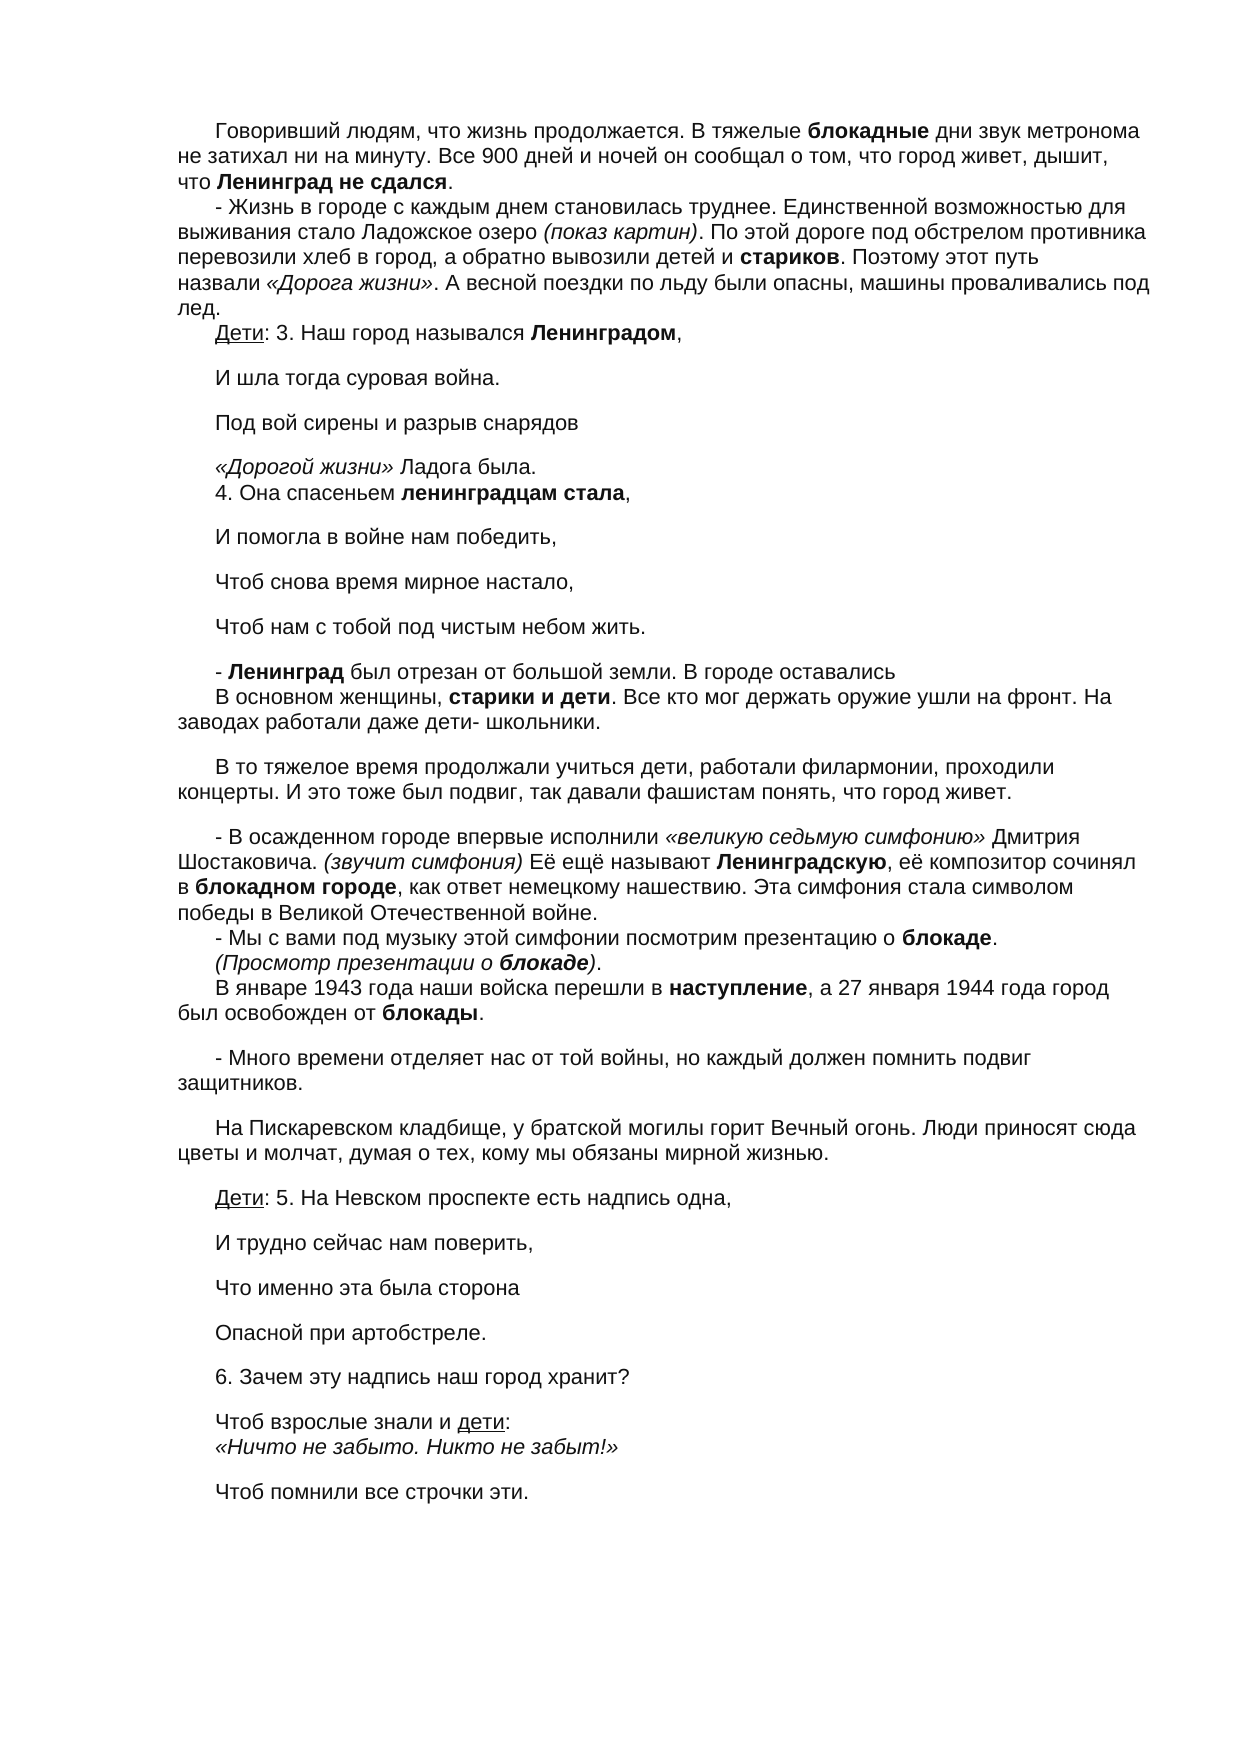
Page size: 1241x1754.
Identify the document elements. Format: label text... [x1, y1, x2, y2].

text 4. Она спасеньем ленинградцам стала, [177, 479, 1152, 504]
text - Много времени отделяет нас от той войны, но каждый должен помнить подвиг защитников. [177, 1045, 1152, 1095]
text В то тяжелое время продолжали учиться дети, работали филармонии, проходили концерты. И это тоже был подвиг, так давали фашистам понять, что город живет. [177, 754, 1152, 804]
text - В осажденном городе впервые исполнили «великую седьмую симфонию» Дмитрия Шостаковича. (звучит симфония) Её ещё называют Ленинградскую, её композитор сочинял в блокадном городе, как ответ немецкому нашествию. Эта симфония стала символом победы в Великой Отечественной войне. [177, 824, 1152, 924]
text В январе 1943 года наши войска перешли в наступление, а 27 января 1944 года город был освобожден от блокады. [177, 975, 1152, 1025]
text - Мы с вами под музыку этой симфонии посмотрим презентацию о блокаде. [177, 924, 1152, 950]
text - Ленинград был отрезан от большой земли. В городе оставались [177, 658, 1152, 684]
text Чтоб помнили все строчки эти. [177, 1479, 1152, 1504]
text Чтоб снова время мирное настало, [177, 569, 1152, 594]
text «Ничто не забыто. Никто не забыт!» [177, 1434, 1152, 1459]
text Дети: 5. На Невском проспекте есть надпись одна, [177, 1185, 1152, 1210]
text Говоривший людям, что жизнь продолжается. В тяжелые блокадные дни звук метронома не затихал ни на минуту. Все 900 дней и ночей он сообщал о том, что город живет, дышит, что Ленинград не сдался. [177, 118, 1152, 194]
text В основном женщины, старики и дети. Все кто мог держать оружие ушли на фронт. На заводах работали даже дети- школьники. [177, 684, 1152, 734]
text И трудно сейчас нам поверить, [177, 1230, 1152, 1255]
text (Просмотр презентации о блокаде). [177, 950, 1152, 975]
text На Пискаревском кладбище, у братской могилы горит Вечный огонь. Люди приносят сюда цветы и молчат, думая о тех, кому мы обязаны мирной жизнью. [177, 1115, 1152, 1165]
text Под вой сирены и разрыв снарядов [177, 409, 1152, 434]
text И помогла в войне нам победить, [177, 524, 1152, 549]
text Чтоб взрослые знали и дети: [177, 1409, 1152, 1434]
text - Жизнь в городе с каждым днем становилась труднее. Единственной возможностью для выживания стало Ладожское озеро (показ картин). По этой дороге под обстрелом противника перевозили хлеб в город, а обратно вывозили детей и стариков. Поэтому этот путь назвали «Дорога жизни». А весной поездки по льду были опасны, машины проваливались под лед. [177, 194, 1152, 320]
text 6. Зачем эту надпись наш город хранит? [177, 1364, 1152, 1389]
text Чтоб нам с тобой под чистым небом жить. [177, 614, 1152, 639]
text Опасной при артобстреле. [177, 1319, 1152, 1344]
text Дети: 3. Наш город назывался Ленинградом, [177, 320, 1152, 345]
text И шла тогда суровая война. [177, 364, 1152, 390]
text «Дорогой жизни» Ладога была. [177, 454, 1152, 479]
text Что именно эта была сторона [177, 1274, 1152, 1300]
